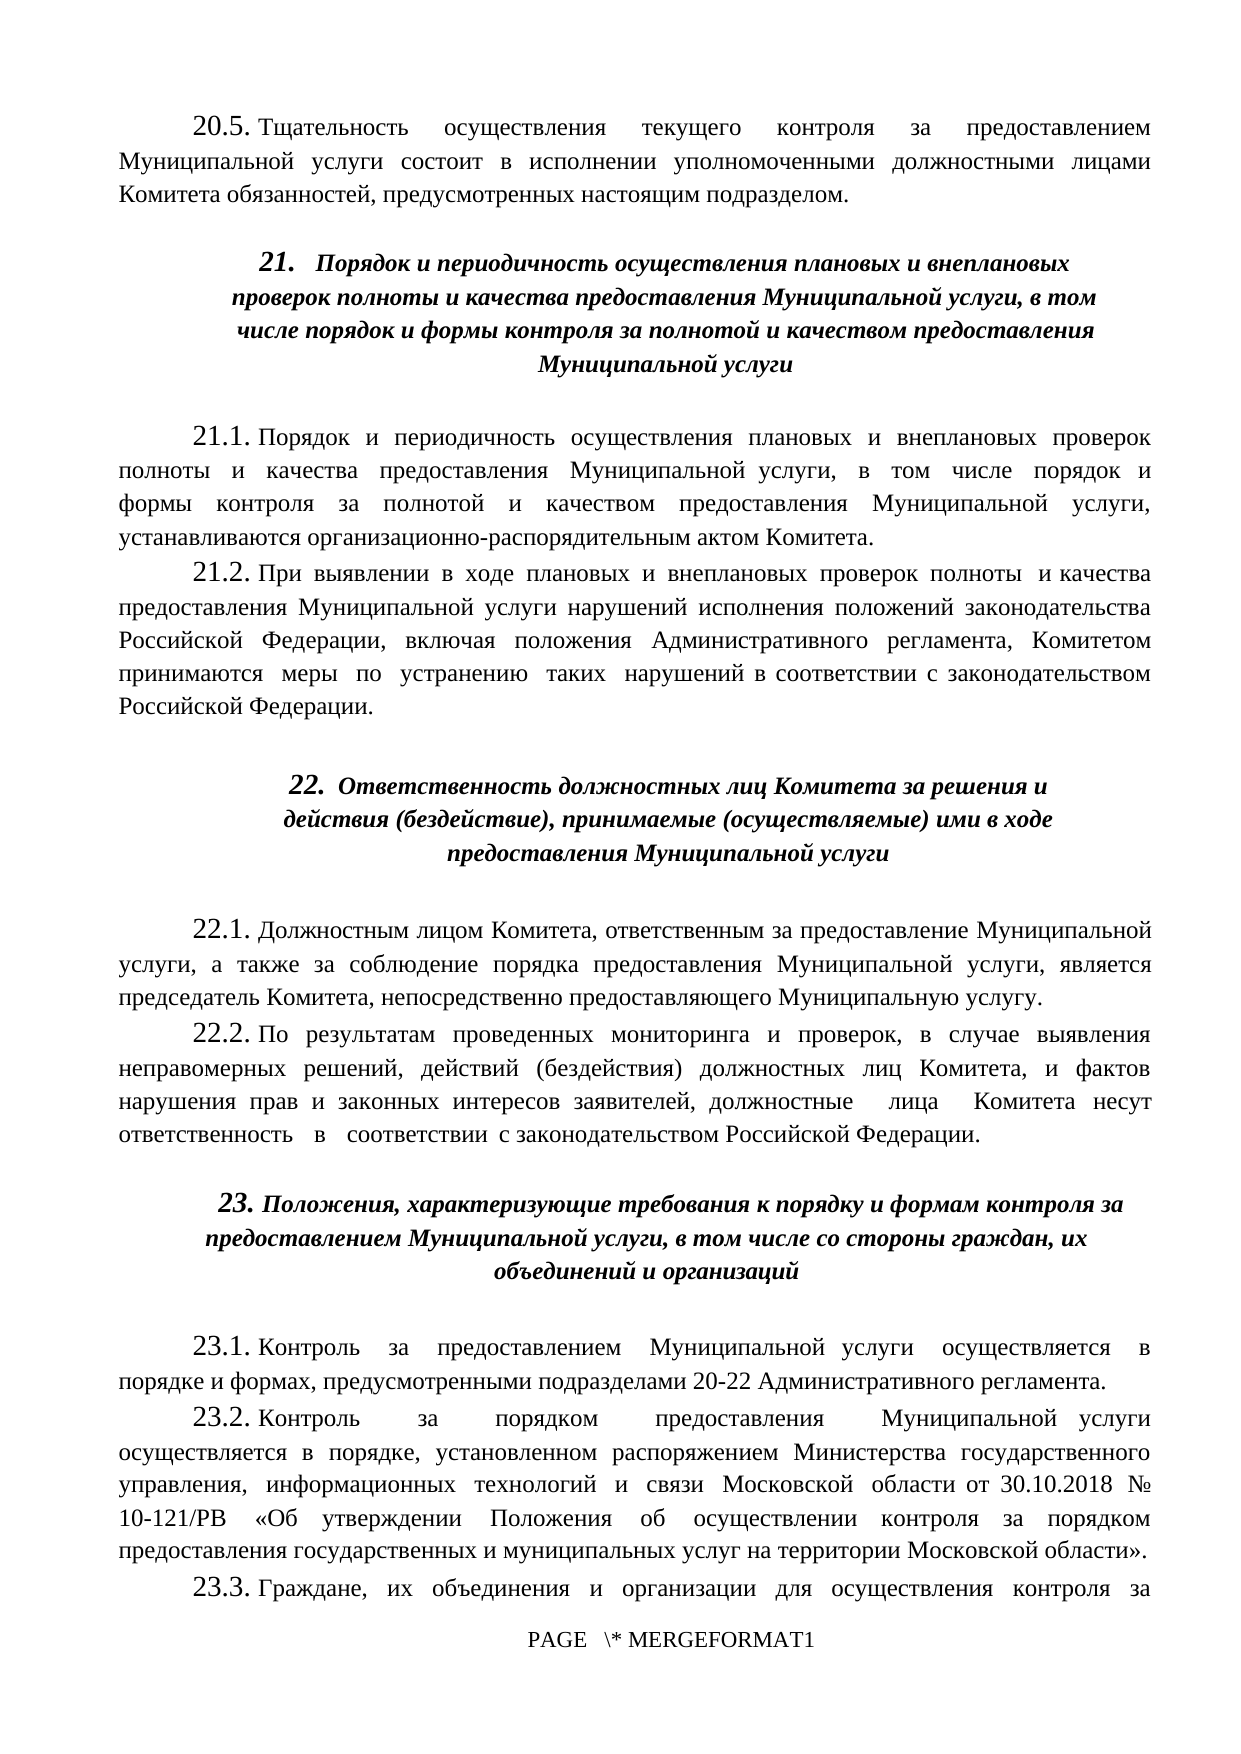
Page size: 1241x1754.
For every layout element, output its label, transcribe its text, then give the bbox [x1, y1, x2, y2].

list Тщательность осуществления текущего контроля за предоставлением Муниципальной услуги состоит в исполнении уполномоченными должностными лицами Комитета обязанностей, предусмотренных настоящим подразделом. [118, 108, 1152, 208]
list Должностным лицом Комитета, ответственным за предоставление Муниципальной услуги, а также за соблюдение порядка предоставления Муниципальной услуги, является председатель Комитета, непосредственно предоставляющего Муниципальную услугу. [118, 911, 1152, 1011]
list Контроль за порядком предоставления Муниципальной услуги осуществляется в порядке, установленном распоряжением Министерства государственного управления, информационных технологий и связи Московской области от 30.10.2018 № 10-121/РВ «Об утверждении Положения об осуществлении контроля за порядком предоставления государственных и муниципальных услуг на территории Московской области». [118, 1399, 1151, 1564]
list Положения, характеризующие требования к порядку и формам контроля за предоставлением Муниципальной услуги, в том числе со стороны граждан, их объединений и организаций [150, 1185, 1146, 1285]
list По результатам проведенных мониторинга и проверок, в случае выявления неправомерных решений, действий (бездействия) должностных лиц Комитета, и фактов нарушения прав и законных интересов заявителей, должностные лица Комитета несут ответственность в соответствии с законодательством Российской Федерации. [118, 1015, 1152, 1148]
list Ответственность должностных лиц Комитета за решения и действия (бездействие), принимаемые (осуществляемые) ими в ходе предоставления Муниципальной услуги [235, 767, 1104, 868]
list Контроль за предоставлением Муниципальной услуги осуществляется в порядке и формах, предусмотренными подразделами 20-22 Административного регламента. [118, 1328, 1151, 1394]
list При выявлении в ходе плановых и внеплановых проверок полноты и качества предоставления Муниципальной услуги нарушений исполнения положений законодательства Российской Федерации, включая положения Административного регламента, Комитетом принимаются меры по устранению таких нарушений в соответствии с законодательством Российской Федерации. [118, 554, 1152, 720]
list Порядок и периодичность осуществления плановых и внеплановых проверок полноты и качества предоставления Муниципальной услуги, в том числе порядок и формы контроля за полнотой и качеством предоставления Муниципальной услуги [216, 245, 1116, 379]
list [118, 1569, 1152, 1602]
list Порядок и периодичность осуществления плановых и внеплановых проверок полноты и качества предоставления Муниципальной услуги, в том числе порядок и формы контроля за полнотой и качеством предоставления Муниципальной услуги, устанавливаются организационно-распорядительным актом Комитета. [118, 418, 1152, 550]
